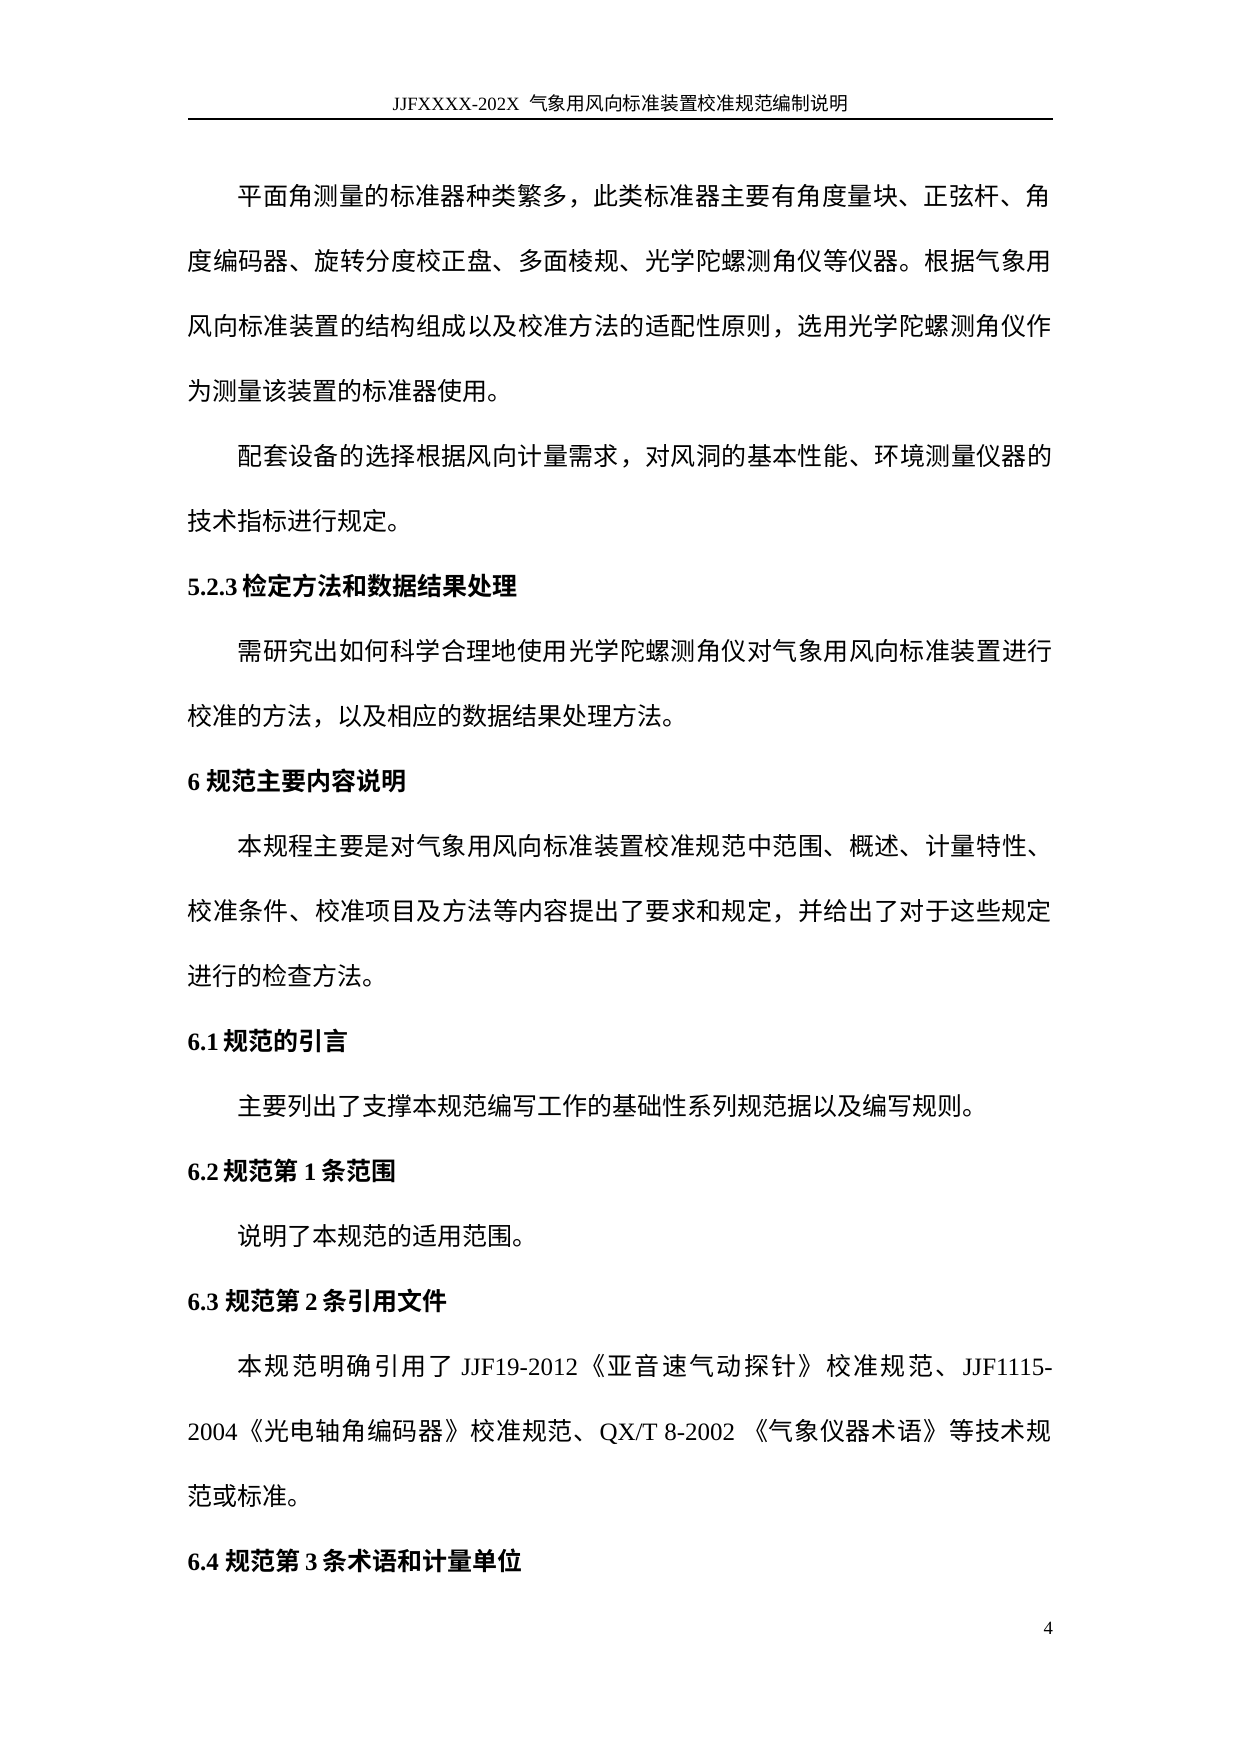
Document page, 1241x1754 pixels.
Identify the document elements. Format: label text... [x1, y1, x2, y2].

text 6.1规范的引言 [187, 1007, 1053, 1072]
text 配套设备的选择根据风向计量需求，对风洞的基本性能、环境测量仪器的技术指标进行规定。 [187, 422, 1053, 552]
text 5.2.3检定方法和数据结果处理 [187, 552, 1053, 617]
text 本规范明确引用了JJF19-2012《亚音速气动探针》校准规范、JJF1115-2004《光电轴角编码器》校准规范、QX/T 8-2002 《气象仪器术语》等技术规范或标准。 [187, 1332, 1053, 1527]
text 6.2规范第1条范围 [187, 1137, 1053, 1202]
text 6.4 规范第3条术语和计量单位 [187, 1527, 1053, 1592]
text 本规程主要是对气象用风向标准装置校准规范中范围、概述、计量特性、校准条件、校准项目及方法等内容提出了要求和规定，并给出了对于这些规定进行的检查方法。 [187, 812, 1053, 1007]
text 平面角测量的标准器种类繁多，此类标准器主要有角度量块、正弦杆、角度编码器、旋转分度校正盘、多面棱规、光学陀螺测角仪等仪器。根据气象用风向标准装置的结构组成以及校准方法的适配性原则，选用光学陀螺测角仪作为测量该装置的标准器使用。 [187, 162, 1053, 422]
text 6.3 规范第2条引用文件 [187, 1267, 1053, 1332]
text 主要列出了支撑本规范编写工作的基础性系列规范据以及编写规则。 [187, 1072, 1053, 1137]
text 说明了本规范的适用范围。 [187, 1202, 1053, 1267]
text 6 规范主要内容说明 [187, 747, 1053, 812]
text 需研究出如何科学合理地使用光学陀螺测角仪对气象用风向标准装置进行校准的方法，以及相应的数据结果处理方法。 [187, 617, 1053, 747]
